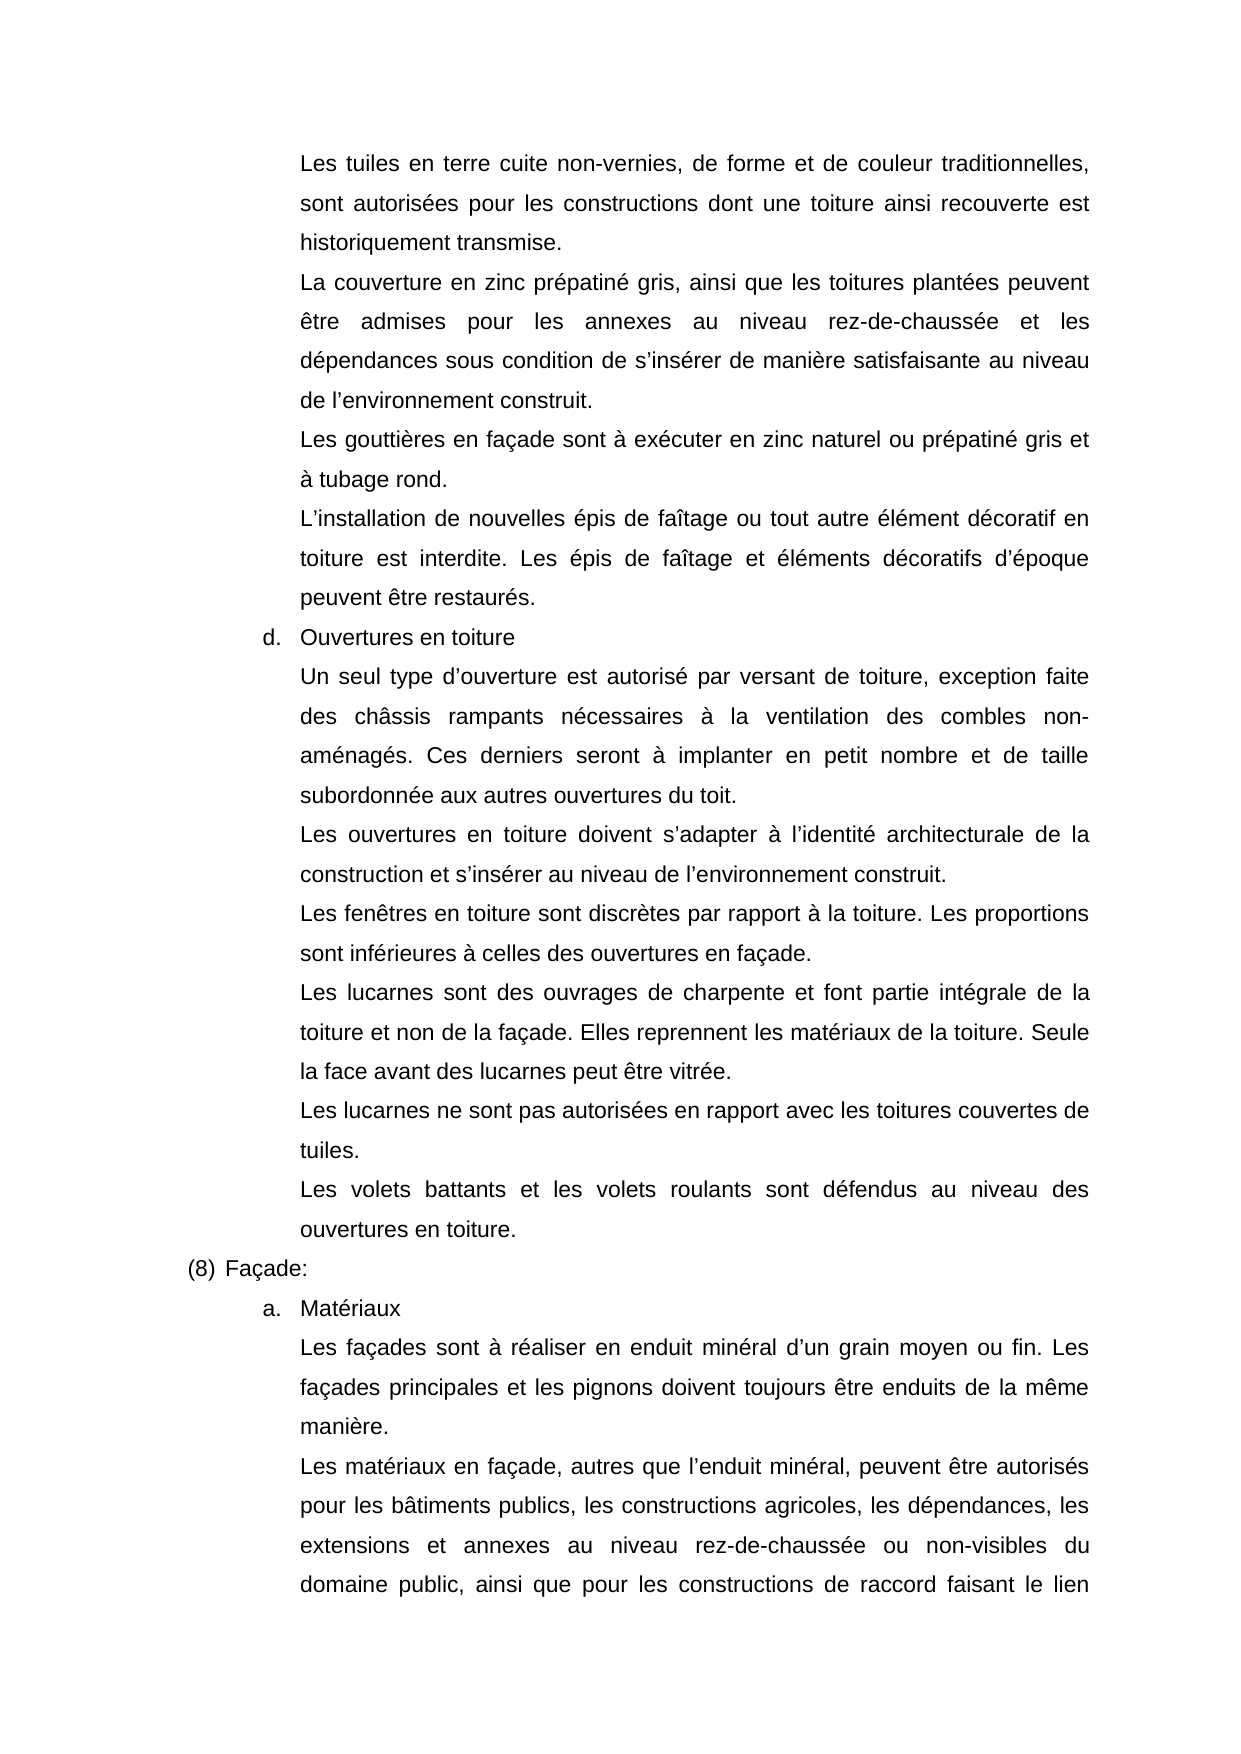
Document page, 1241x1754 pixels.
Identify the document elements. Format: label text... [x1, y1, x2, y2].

list Matériaux [262, 1295, 1090, 1321]
list Un seul type d’ouverture est autorisé par versant de toiture, exception faite des châssis rampants nécessaires à la ventilation des combles non-aménagés. Ces derniers seront à implanter en petit nombre et de taille subordonnée aux autres ouvertures du toit. [300, 663, 1090, 808]
list Les tuiles en terre cuite non-vernies, de forme et de couleur traditionnelles, sont autorisées pour les constructions dont une toiture ainsi recouverte est historiquement transmise. [300, 150, 1090, 255]
list Les fenêtres en toiture sont discrètes par rapport à la toiture. Les proportions sont inférieures à celles des ouvertures en façade. [300, 900, 1090, 966]
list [300, 1453, 1090, 1598]
list Façade: [187, 1255, 1090, 1282]
list Les lucarnes sont des ouvrages de charpente et font partie intégrale de la toiture et non de la façade. Elles reprennent les matériaux de la toiture. Seule la face avant des lucarnes peut être vitrée. [300, 979, 1090, 1084]
list L’installation de nouvelles épis de faîtage ou tout autre élément décoratif en toiture est interdite. Les épis de faîtage et éléments décoratifs d’époque peuvent être restaurés. [300, 505, 1090, 611]
list Ouvertures en toiture [262, 624, 1090, 650]
list Les ouvertures en toiture doivent s’adapter à l’identité architecturale de la construction et s’insérer au niveau de l’environnement construit. [300, 821, 1090, 887]
list Les gouttières en façade sont à exécuter en zinc naturel ou prépatiné gris et à tubage rond. [300, 426, 1090, 492]
list La couverture en zinc prépatiné gris, ainsi que les toitures plantées peuvent être admises pour les annexes au niveau rez-de-chaussée et les dépendances sous condition de s’insérer de manière satisfaisante au niveau de l’environnement construit. [300, 268, 1090, 413]
list Les volets battants et les volets roulants sont défendus au niveau des ouvertures en toiture. [300, 1176, 1090, 1242]
list Les lucarnes ne sont pas autorisées en rapport avec les toitures couvertes de tuiles. [300, 1097, 1090, 1163]
list Les façades sont à réaliser en enduit minéral d’un grain moyen ou fin. Les façades principales et les pignons doivent toujours être enduits de la même manière. [300, 1334, 1090, 1440]
